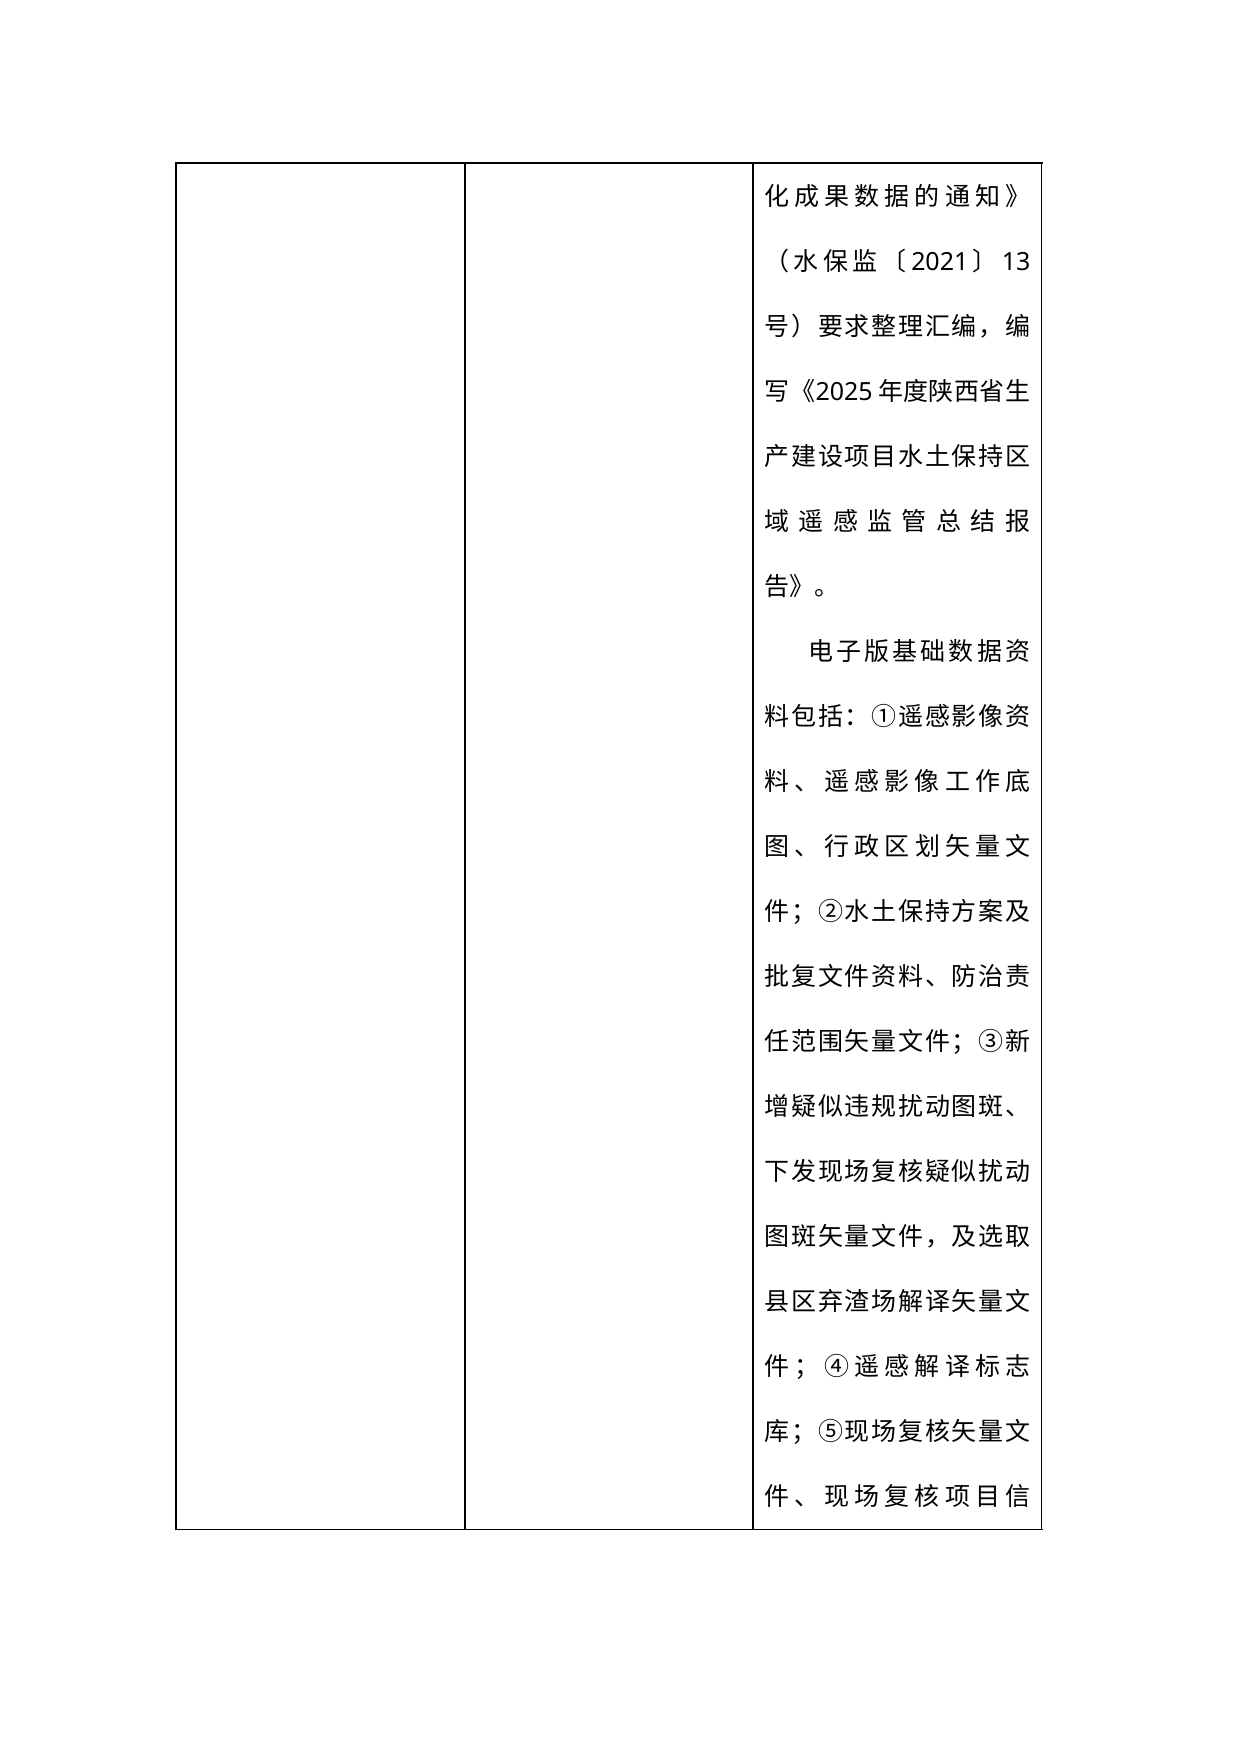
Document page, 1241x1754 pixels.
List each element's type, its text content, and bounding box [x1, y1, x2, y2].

table_cell [466, 164, 752, 1528]
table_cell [754, 164, 1041, 1528]
table_cell 1 [177, 164, 464, 1528]
